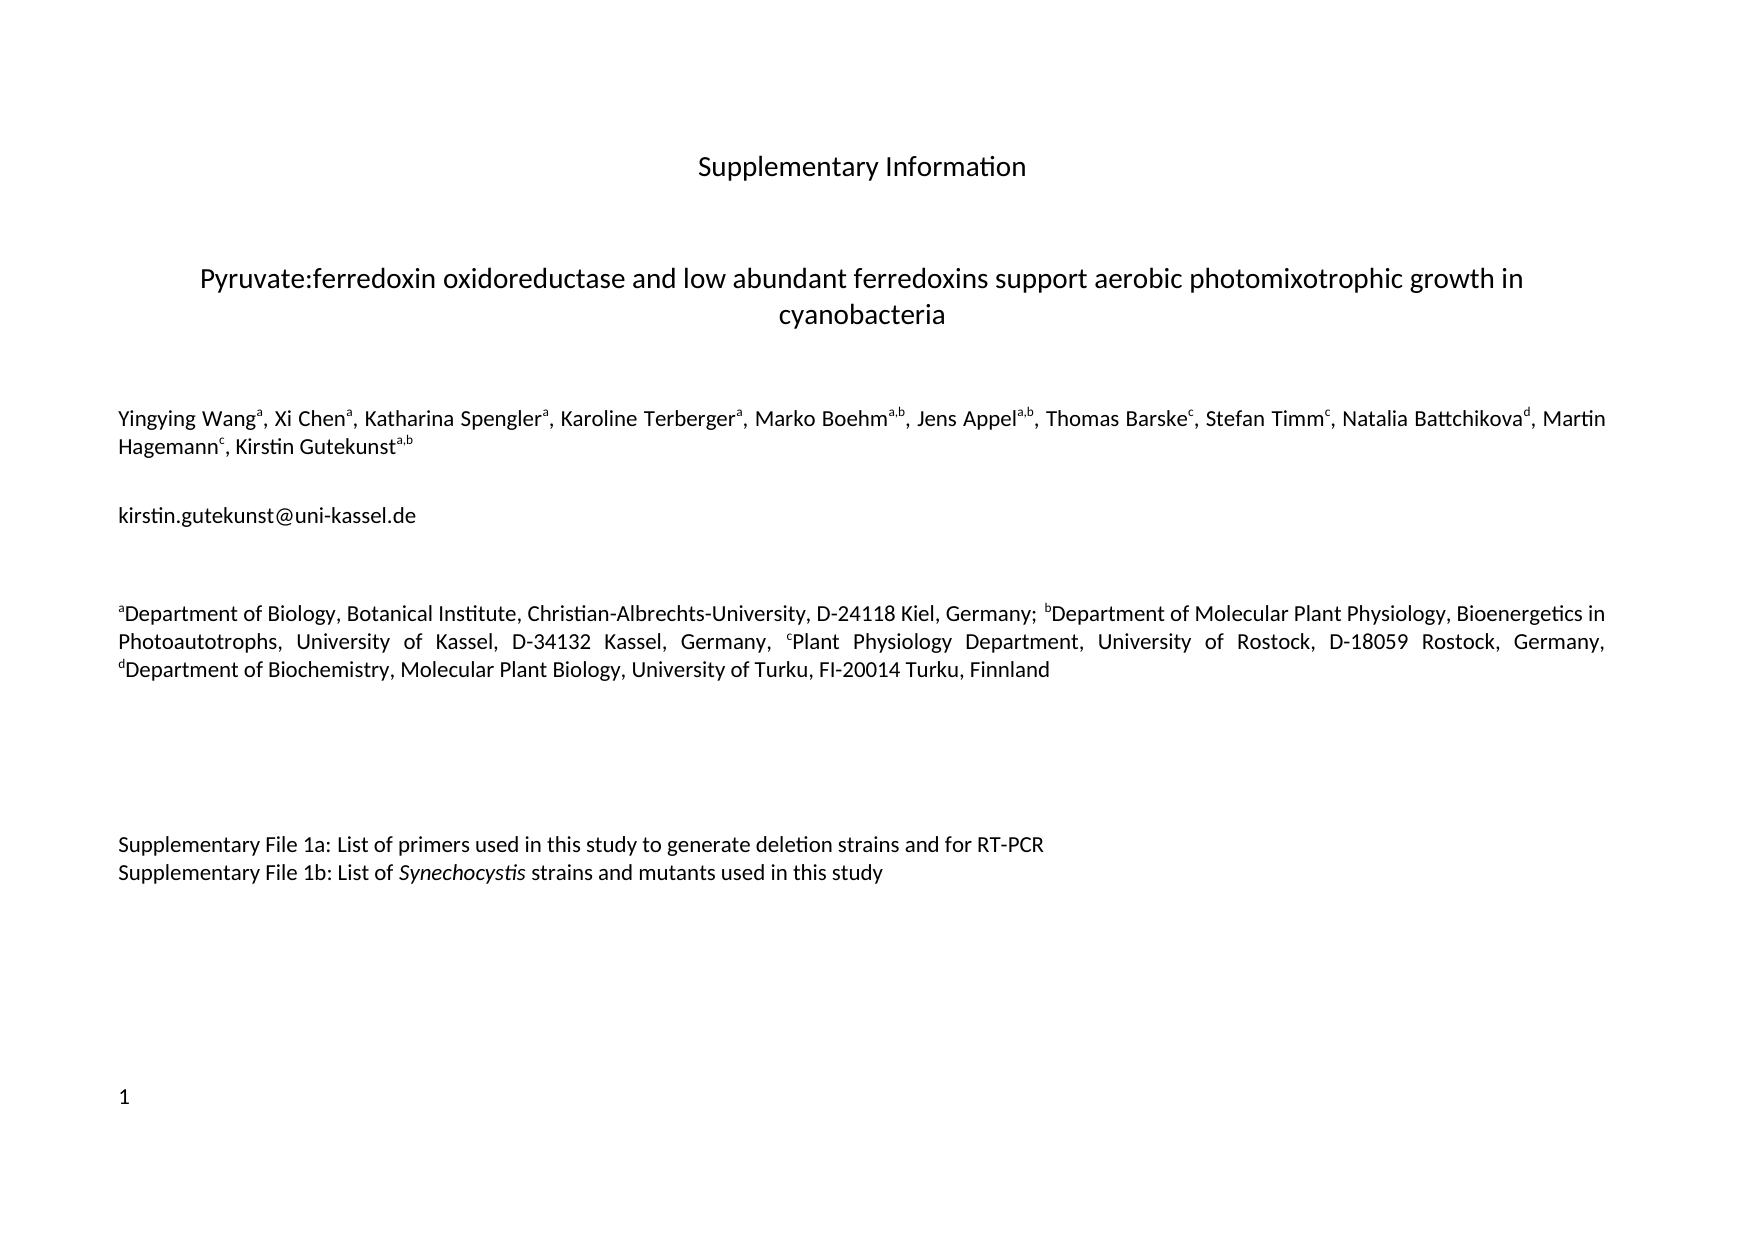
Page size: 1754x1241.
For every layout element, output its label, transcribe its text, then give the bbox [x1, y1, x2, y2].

text Supplementary File 1b: List of Synechocystis strains and mutants used in this study [118, 858, 1606, 886]
text Supplementary Information [118, 148, 1606, 183]
text aDepartment of Biology, Botanical Institute, Christian-Albrechts-University, D-24118 Kiel, Germany; bDepartment of Molecular Plant Physiology, Bioenergetics in Photoautotrophs, University of Kassel, D-34132 Kassel, Germany, cPlant Physiology Department, University of Rostock, D-18059 Rostock, Germany, dDepartment of Biochemistry, Molecular Plant Biology, University of Turku, FI-20014 Turku, Finnland [118, 599, 1606, 683]
text kirstin.gutekunst@uni-kassel.de [118, 502, 1606, 530]
text Supplementary File 1a: List of primers used in this study to generate deletion strains and for RT-PCR [118, 830, 1606, 858]
text Yingying Wanga, Xi Chena, Katharina Spenglera, Karoline Terbergera, Marko Boehma,b, Jens Appela,b, Thomas Barskec, Stefan Timmc, Natalia Battchikovad, Martin Hagemannc, Kirstin Gutekunsta,b [118, 404, 1606, 460]
text Pyruvate:ferredoxin oxidoreductase and low abundant ferredoxins support aerobic photomixotrophic growth in cyanobacteria [118, 261, 1606, 332]
